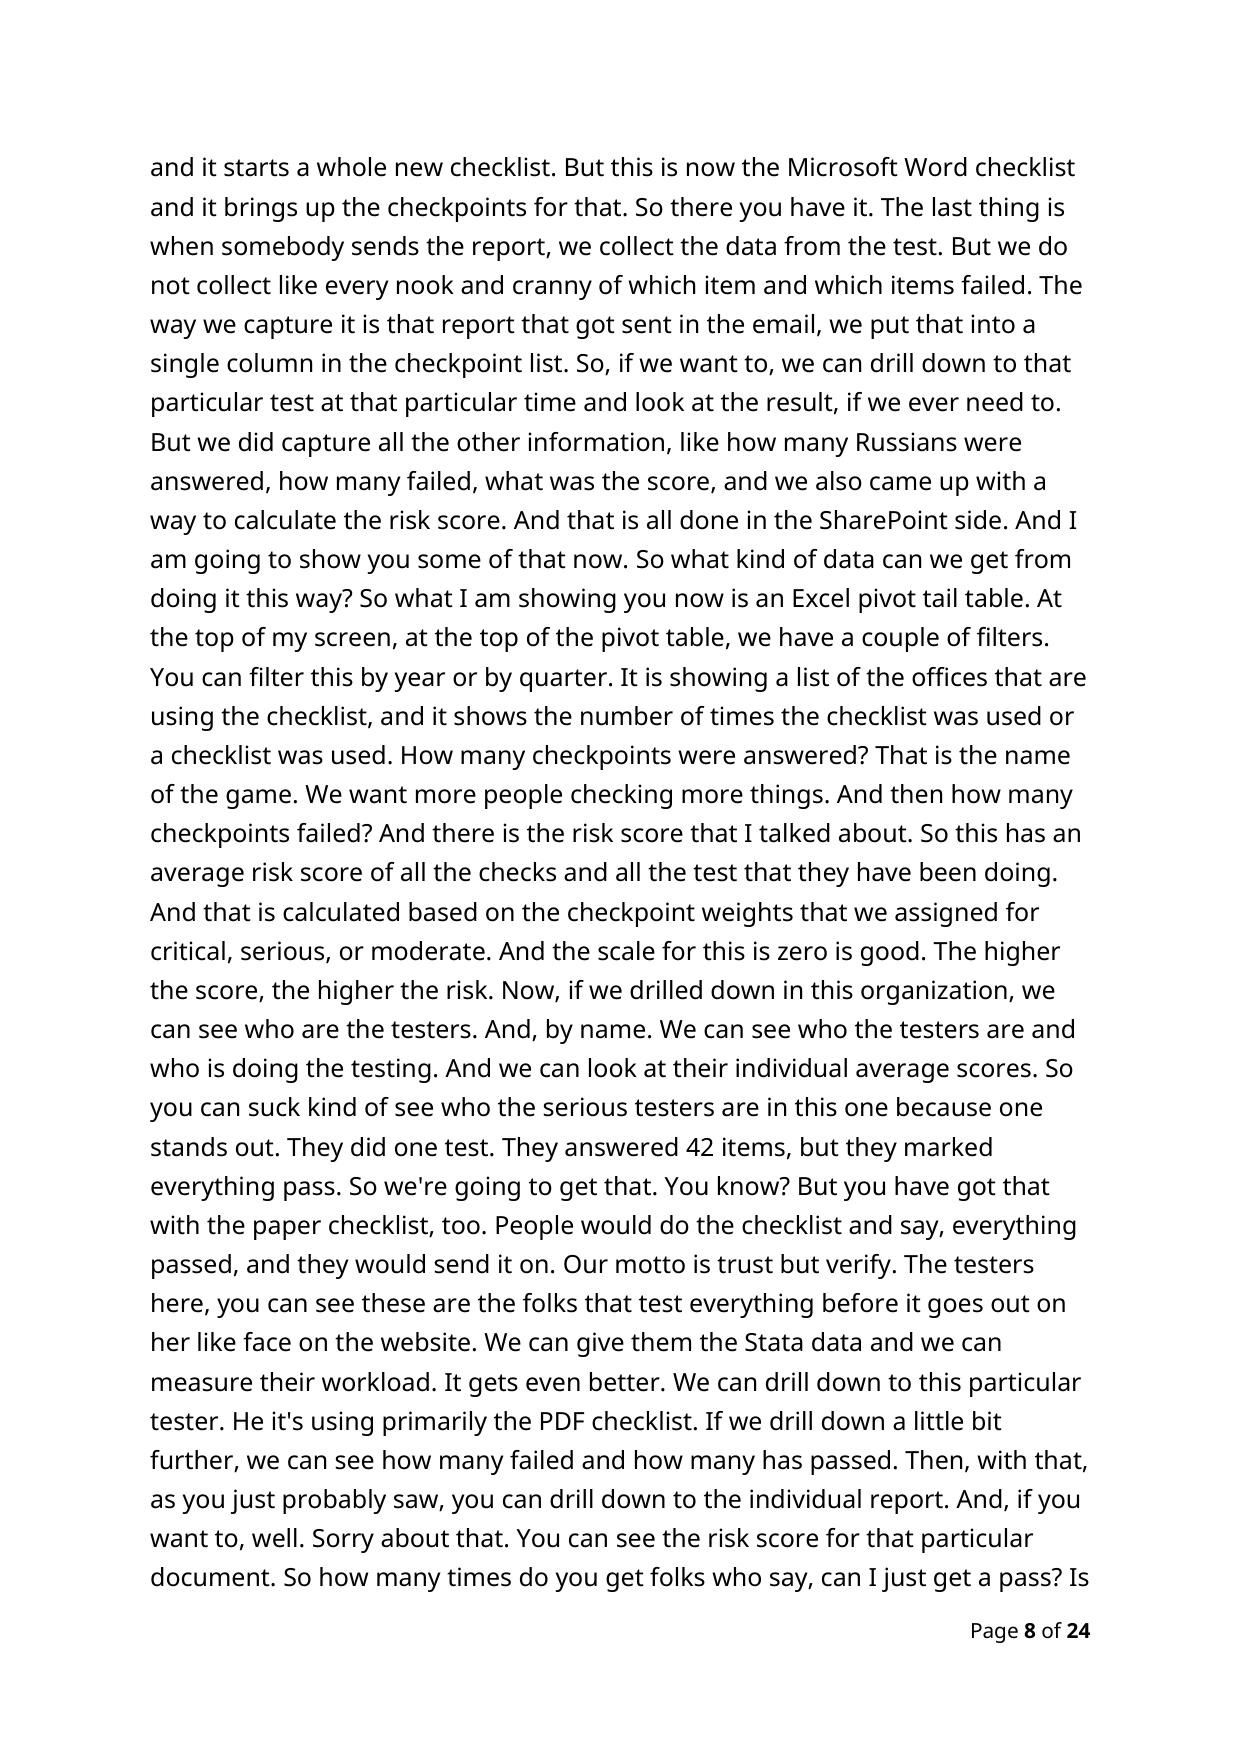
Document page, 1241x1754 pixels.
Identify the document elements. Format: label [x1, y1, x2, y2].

text [150, 150, 1090, 1594]
